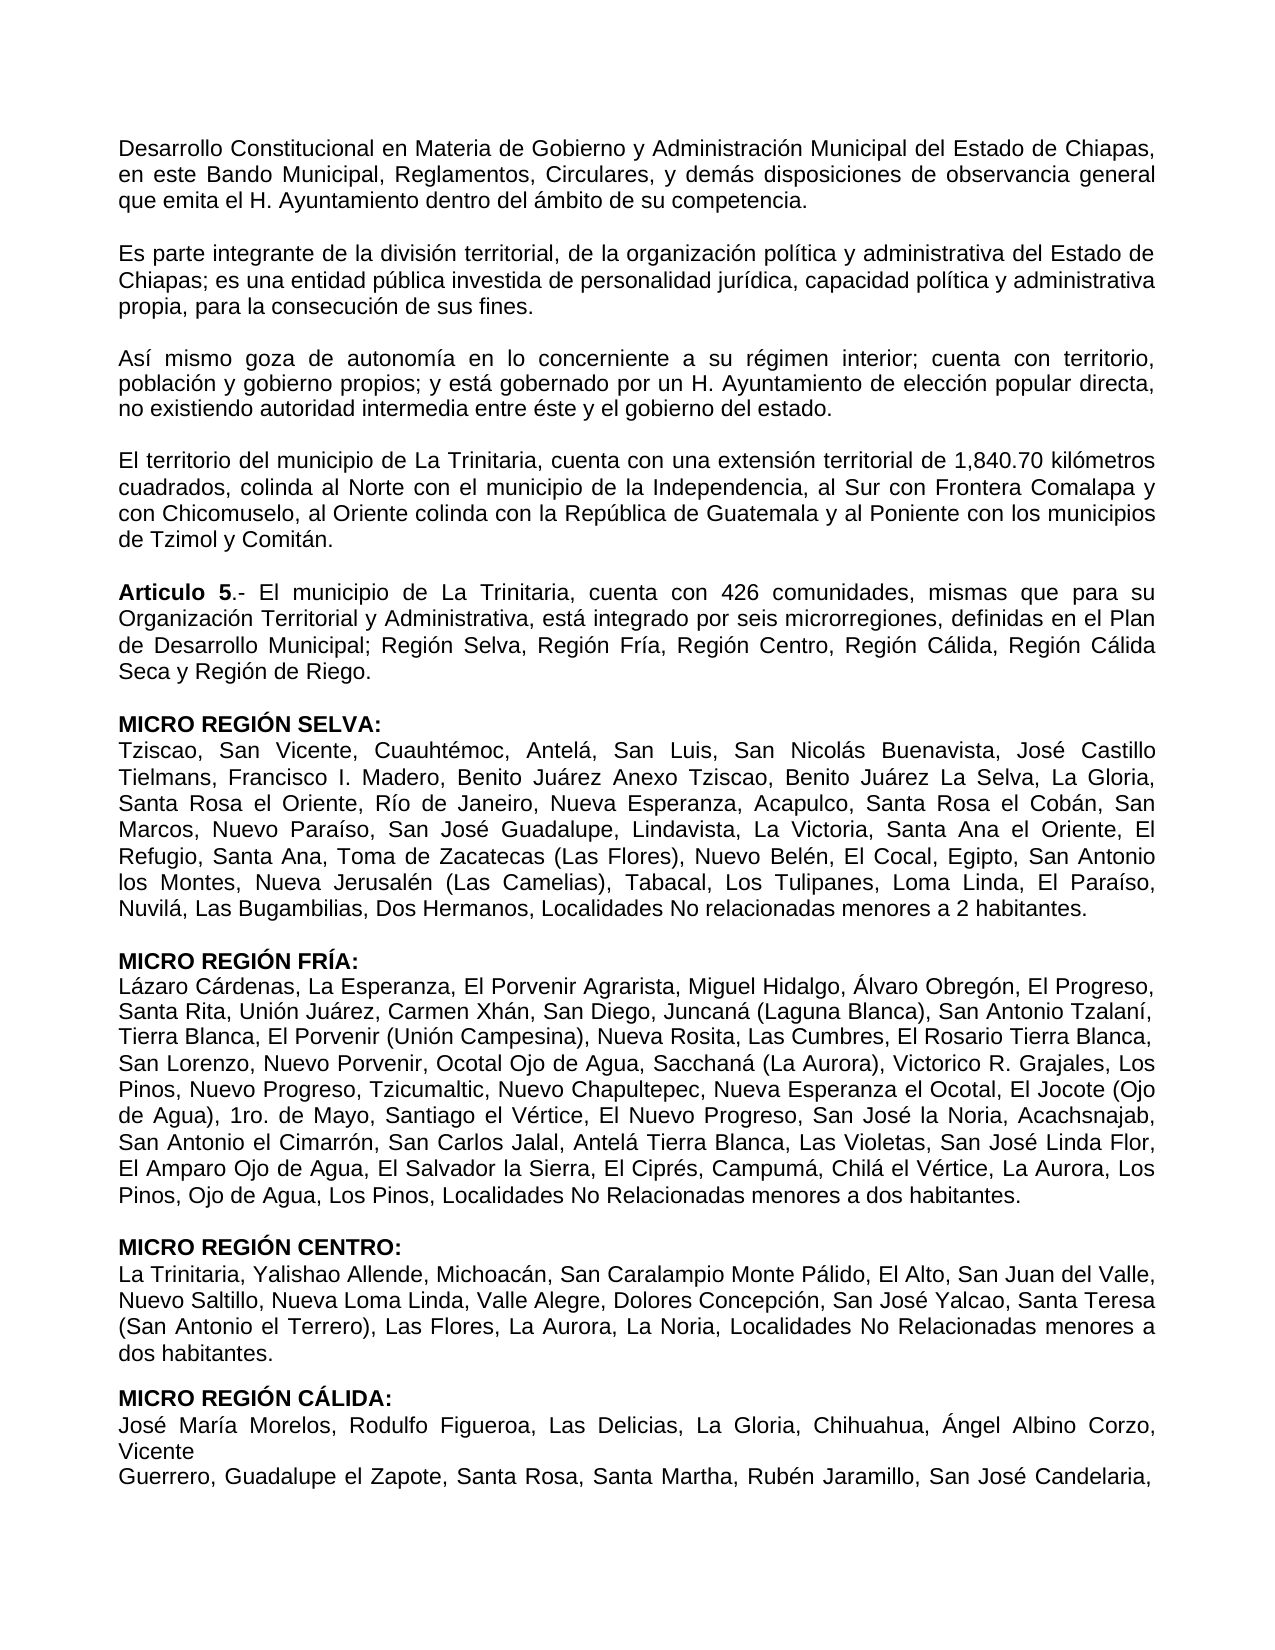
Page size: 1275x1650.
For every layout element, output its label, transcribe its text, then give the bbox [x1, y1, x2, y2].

text José María Morelos, Rodulfo Figueroa, Las Delicias, La Gloria, Chihuahua, Ángel Albino Corzo, Vicente [118, 1412, 1156, 1464]
text MICRO REGIÓN SELVA: [118, 711, 385, 737]
text Es parte integrante de la división territorial, de la organización política y administrativa del Estado de Chiapas; es una entidad pública investida de personalidad jurídica, capacidad política y administrativa propia, para la consecución de sus fines. [118, 240, 1156, 319]
text Articulo 5.- El municipio de La Trinitaria, cuenta con 426 comunidades, mismas que para su Organización Territorial y Administrativa, está integrado por seis microrregiones, definidas en el Plan de Desarrollo Municipal; Región Selva, Región Fría, Región Centro, Región Cálida, Región Cálida Seca y Región de Riego. [118, 579, 1156, 684]
text El territorio del municipio de La Trinitaria, cuenta con una extensión territorial de 1,840.70 kilómetros cuadrados, colinda al Norte con el municipio de la Independencia, al Sur con Frontera Comalapa y con Chicomuselo, al Oriente colinda con la República de Guatemala y al Poniente con los municipios de Tzimol y Comitán. [118, 447, 1156, 553]
text Tziscao, San Vicente, Cuauhtémoc, Antelá, San Luis, San Nicolás Buenavista, José Castillo Tielmans, Francisco I. Madero, Benito Juárez Anexo Tziscao, Benito Juárez La Selva, La Gloria, Santa Rosa el Oriente, Río de Janeiro, Nueva Esperanza, Acapulco, Santa Rosa el Cobán, San Marcos, Nuevo Paraíso, San José Guadalupe, Lindavista, La Victoria, Santa Ana el Oriente, El Refugio, Santa Ana, Toma de Zacatecas (Las Flores), Nuevo Belén, El Cocal, Egipto, San Antonio los Montes, Nueva Jerusalén (Las Camelias), Tabacal, Los Tulipanes, Loma Linda, El Paraíso, Nuvilá, Las Bugambilias, Dos Hermanos, Localidades No relacionadas menores a 2 habitantes. [118, 737, 1156, 922]
text Lázaro Cárdenas, La Esperanza, El Porvenir Agrarista, Miguel Hidalgo, Álvaro Obregón, El Progreso, Santa Rita, Unión Juárez, Carmen Xhán, San Diego, Juncaná (Laguna Blanca), San Antonio Tzalaní, [118, 975, 1155, 1025]
text Así mismo goza de autonomía en lo concerniente a su régimen interior; cuenta con territorio, población y gobierno propios; y está gobernado por un H. Ayuntamiento de elección popular directa, no existiendo autoridad intermedia entre éste y el gobierno del estado. [118, 346, 1156, 421]
text Guerrero, Guadalupe el Zapote, Santa Rosa, Santa Martha, Rubén Jaramillo, San José Candelaria, [118, 1464, 1155, 1489]
text MICRO REGIÓN CENTRO: [118, 1234, 406, 1261]
text Tierra Blanca, El Porvenir (Unión Campesina), Nueva Rosita, Las Cumbres, El Rosario Tierra Blanca, [118, 1025, 1154, 1050]
text Desarrollo Constitucional en Materia de Gobierno y Administración Municipal del Estado de Chiapas, en este Bando Municipal, Reglamentos, Circulares, y demás disposiciones de observancia general que emita el H. Ayuntamiento dentro del ámbito de su competencia. [118, 135, 1156, 214]
text San Lorenzo, Nuevo Porvenir, Ocotal Ojo de Agua, Sacchaná (La Aurora), Victorico R. Grajales, Los Pinos, Nuevo Progreso, Tzicumaltic, Nuevo Chapultepec, Nueva Esperanza el Ocotal, El Jocote (Ojo de Agua), 1ro. de Mayo, Santiago el Vértice, El Nuevo Progreso, San José la Noria, Acachsnajab, San Antonio el Cimarrón, San Carlos Jalal, Antelá Tierra Blanca, Las Violetas, San José Linda Flor, El Amparo Ojo de Agua, El Salvador la Sierra, El Ciprés, Campumá, Chilá el Vértice, La Aurora, Los Pinos, Ojo de Agua, Los Pinos, Localidades No Relacionadas menores a dos habitantes. [118, 1050, 1156, 1208]
text La Trinitaria, Yalishao Allende, Michoacán, San Caralampio Monte Pálido, El Alto, San Juan del Valle, Nuevo Saltillo, Nueva Loma Linda, Valle Alegre, Dolores Concepción, San José Yalcao, Santa Teresa (San Antonio el Terrero), Las Flores, La Aurora, La Noria, Localidades No Relacionadas menores a dos habitantes. [118, 1261, 1156, 1366]
text MICRO REGIÓN FRÍA: [118, 948, 362, 974]
text MICRO REGIÓN CÁLIDA: [118, 1385, 395, 1412]
